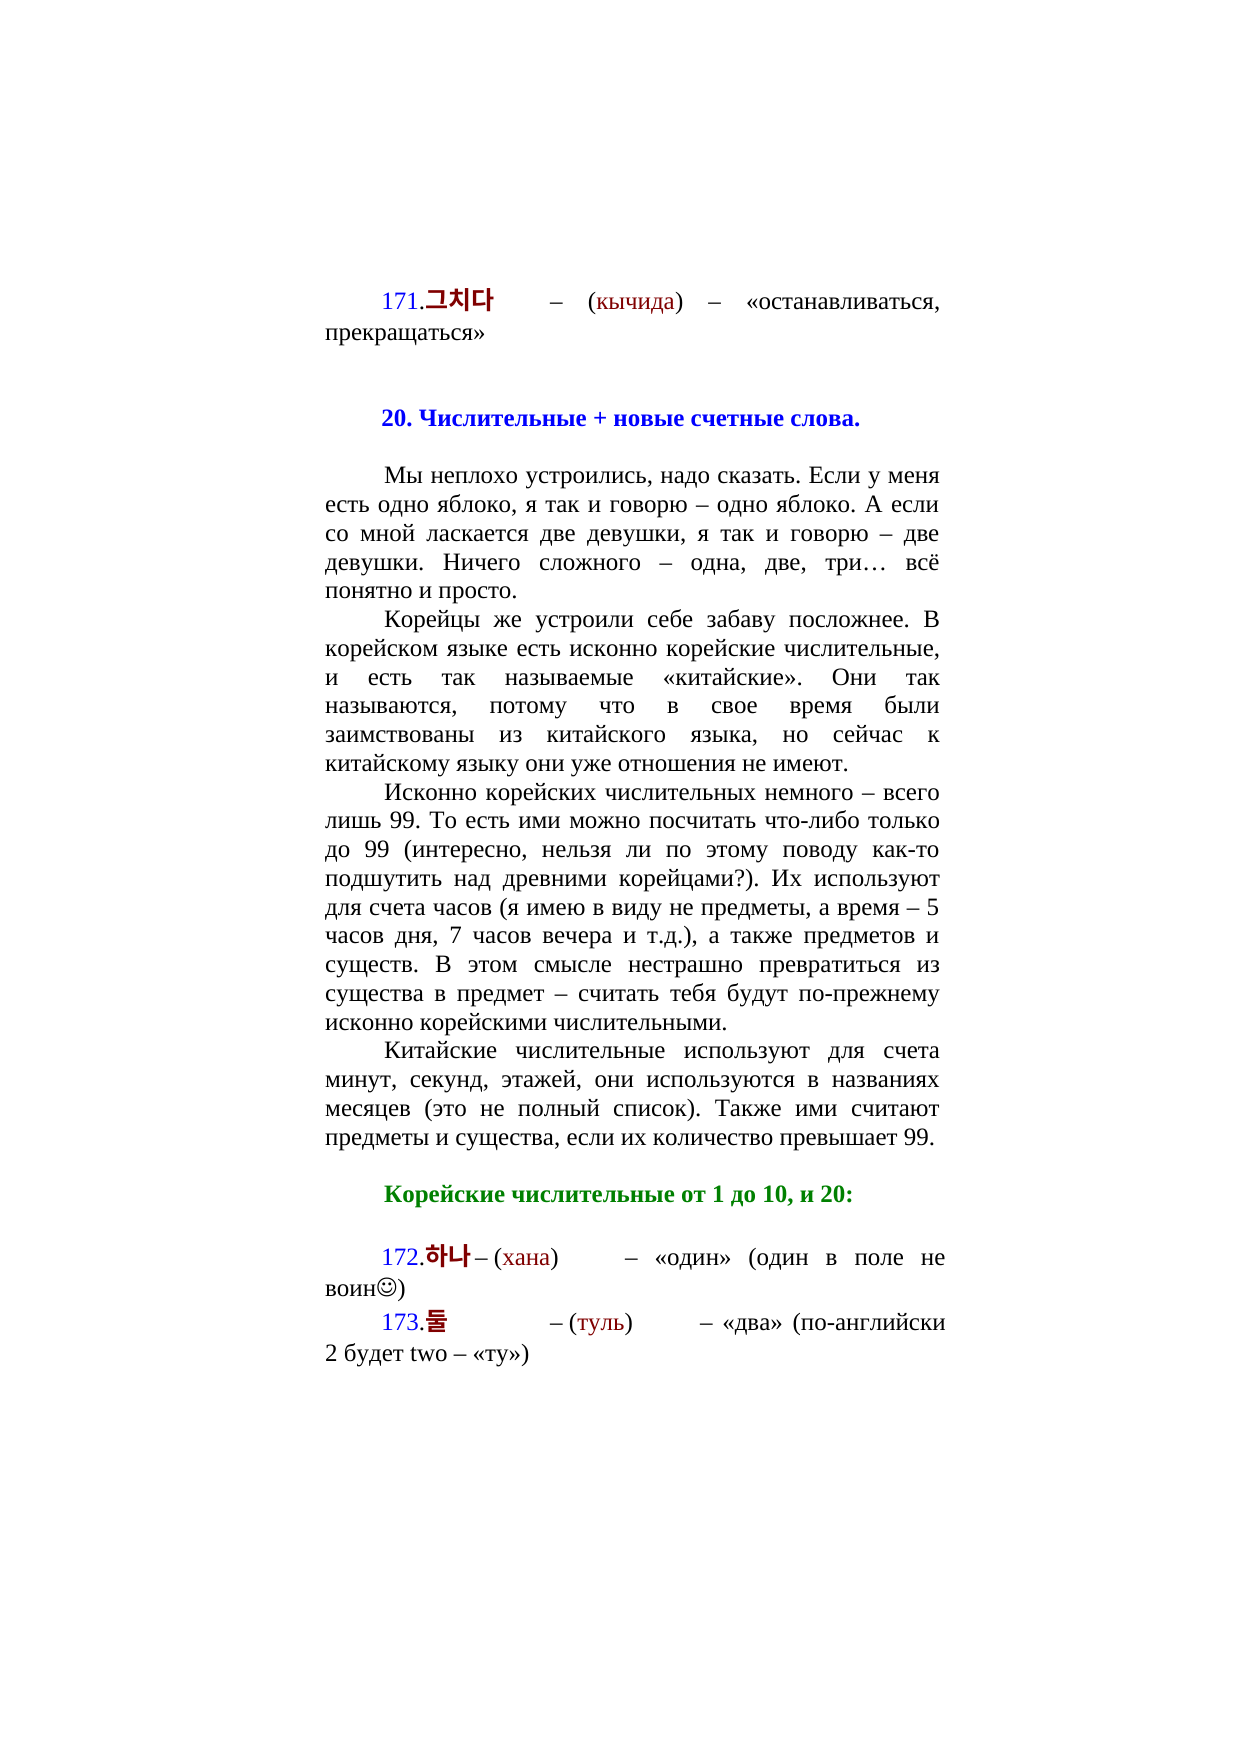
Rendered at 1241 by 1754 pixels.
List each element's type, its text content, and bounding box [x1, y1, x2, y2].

text Корейцы же устроили себе забаву посложнее. В корейском языке есть исконно корейские числительные, и есть так называемые «китайские». Они так называются, потому что в свое время были заимствованы из китайского языка, но сейчас к китайскому языку они уже отношения не имеют. [325, 604, 940, 777]
text 20. Числительные + новые счетные слова. [325, 403, 946, 432]
text Мы неплохо устроились, надо сказать. Если у меня есть одно яблоко, я так и говорю – одно яблоко. А если со мной ласкается две девушки, я так и говорю – две девушки. Ничего сложного – одна, две, три… всё понятно и просто. [325, 461, 940, 604]
text Китайские числительные используют для счета минут, секунд, этажей, они используются в названиях месяцев (это не полный список). Также ими считают предметы и существа, если их количество превышает 99. [325, 1036, 940, 1151]
text 173.둘 – (туль) – «два» (по-английски 2 будет two – «ту») [325, 1302, 946, 1367]
text Исконно корейских числительных немного – всего лишь 99. То есть ими можно посчитать что-либо только до 99 (интересно, нельзя ли по этому поводу как-то подшутить над древними корейцами?). Их используют для счета часов (я имею в виду не предметы, а время – 5 часов дня, 7 часов вечера и т.д.), а также предметов и существ. В этом смысле нестрашно превратиться из существа в предмет – считать тебя будут по-прежнему исконно корейскими числительными. [325, 777, 940, 1036]
text 172.하나 – (хана) – «один» (один в поле не воин) [325, 1237, 946, 1302]
text Корейские числительные от 1 до 10, и 20: [325, 1179, 946, 1208]
text 171.그치다 – (кычида) – «останавливаться, прекращаться» [325, 281, 940, 346]
